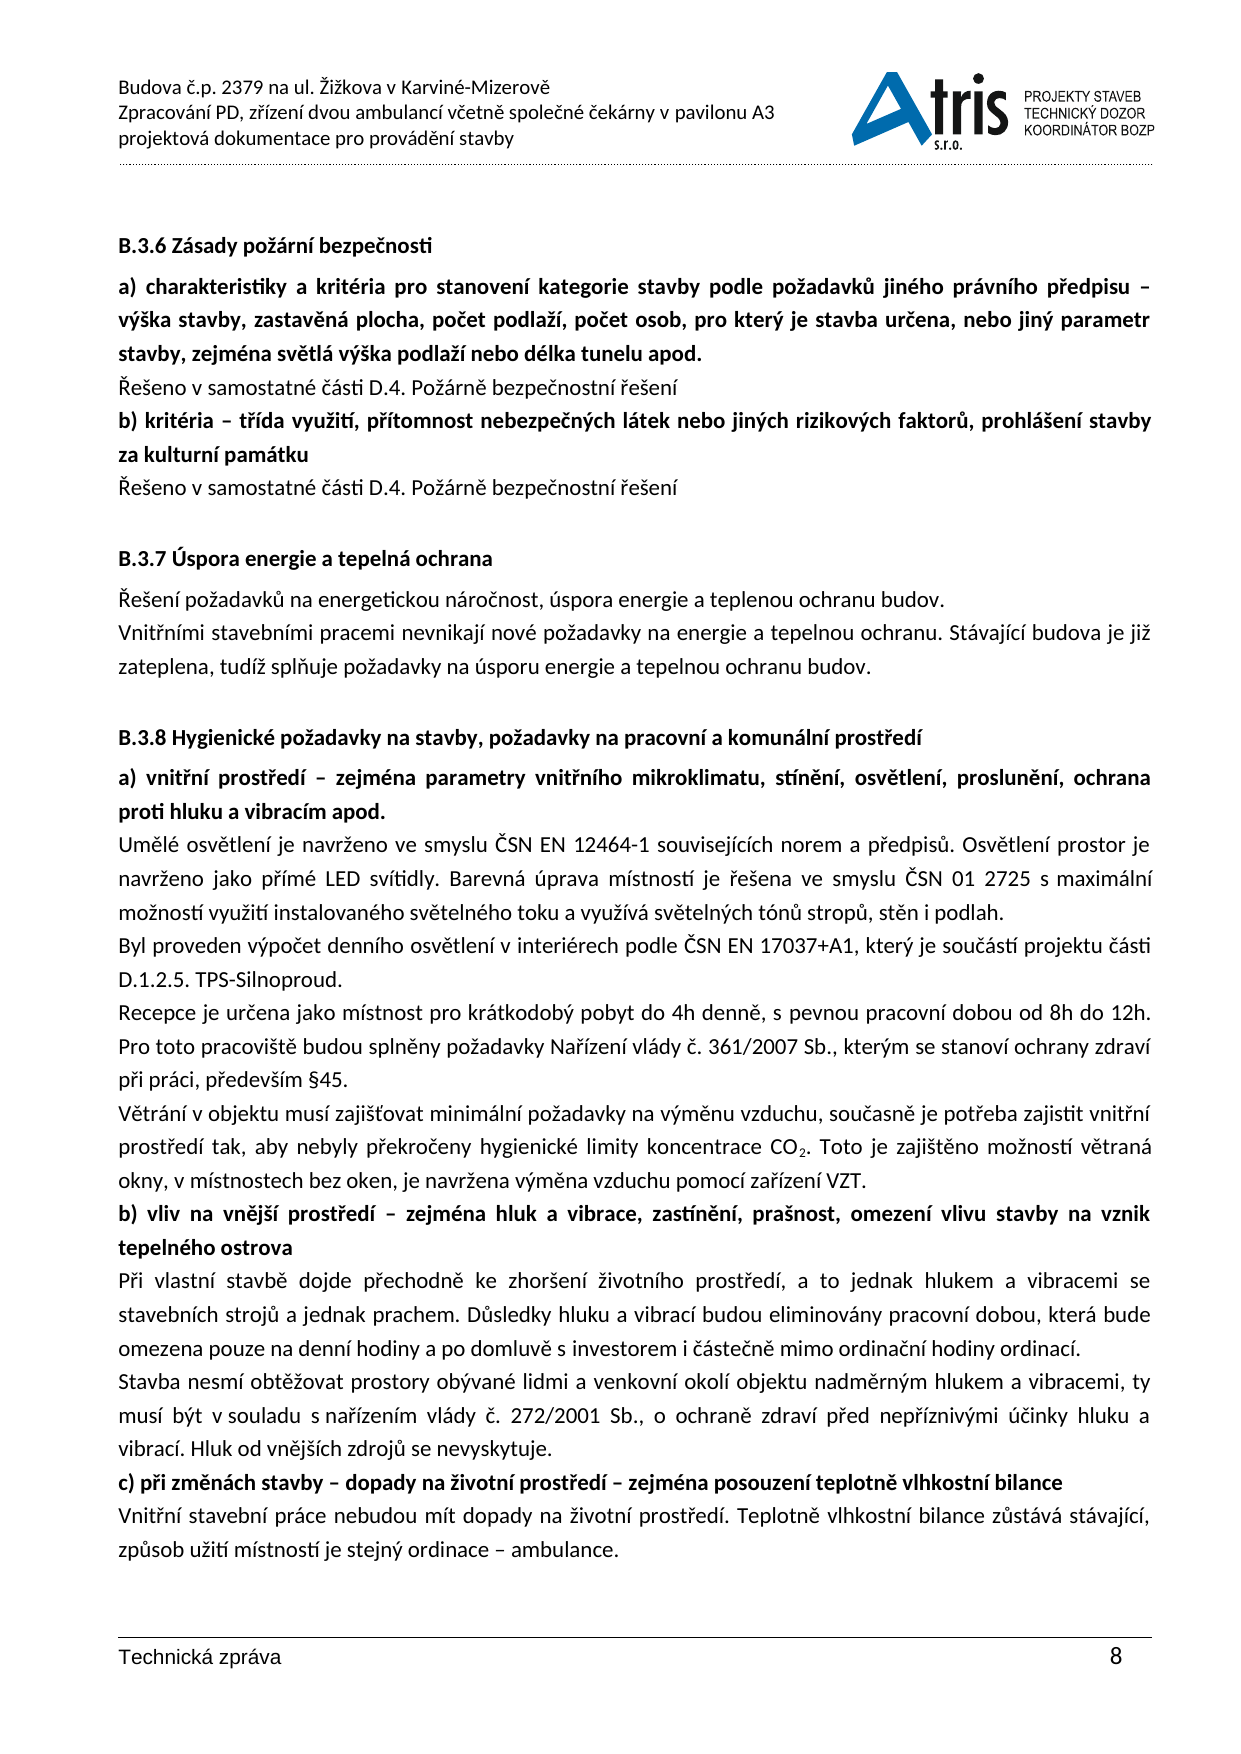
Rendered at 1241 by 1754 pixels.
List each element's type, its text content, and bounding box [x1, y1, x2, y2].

text Řešeno v samostatné části D.4. Požárně bezpečnostní řešení [118, 473, 1152, 501]
text b) vliv na vnější prostředí – zejména hluk a vibrace, zastínění, prašnost, omezení vlivu stavby na vznik tepelného ostrova [118, 1199, 1152, 1261]
text Při vlastní stavbě dojde přechodně ke zhoršení životního prostředí, a to jednak hlukem a vibracemi se stavebních strojů a jednak prachem. Důsledky hluku a vibrací budou eliminovány pracovní dobou, která bude omezena pouze na denní hodiny a po domluvě s investorem i částečně mimo ordinační hodiny ordinací. [118, 1267, 1152, 1362]
text Vnitřní stavební práce nebudou mít dopady na životní prostředí. Teplotně vlhkostní bilance zůstává stávající, způsob užití místností je stejný ordinace – ambulance. [118, 1501, 1152, 1563]
text Recepce je určena jako místnost pro krátkodobý pobyt do 4h denně, s pevnou pracovní dobou od 8h do 12h. Pro toto pracoviště budou splněny požadavky Nařízení vlády č. 361/2007 Sb., kterým se stanoví ochrany zdraví při práci, především §45. [118, 998, 1152, 1093]
subtitle B.3.8 Hygienické požadavky na stavby, požadavky na pracovní a komunální prostředí [118, 723, 1152, 751]
text c) při změnách stavby – dopady na životní prostředí – zejména posouzení teplotně vlhkostní bilance [118, 1468, 1152, 1496]
text Řešeno v samostatné části D.4. Požárně bezpečnostní řešení [118, 373, 1152, 401]
text a) charakteristiky a kritéria pro stanovení kategorie stavby podle požadavků jiného právního předpisu – výška stavby, zastavěná plocha, počet podlaží, počet osob, pro který je stavba určena, nebo jiný parametr stavby, zejména světlá výška podlaží nebo délka tunelu apod. [118, 272, 1152, 367]
subtitle B.3.6 Zásady požární bezpečnosti [118, 232, 1152, 259]
text Větrání v objektu musí zajišťovat minimální požadavky na výměnu vzduchu, současně je potřeba zajistit vnitřní prostředí tak, aby nebyly překročeny hygienické limity koncentrace CO2. Toto je zajištěno možností větraná okny, v místnostech bez oken, je navržena výměna vzduchu pomocí zařízení VZT. [118, 1099, 1152, 1194]
text Byl proveden výpočet denního osvětlení v interiérech podle ČSN EN 17037+A1, který je součástí projektu části D.1.2.5. TPS-Silnoproud. [118, 931, 1152, 993]
subtitle B.3.7 Úspora energie a tepelná ochrana [118, 544, 1152, 572]
text Řešení požadavků na energetickou náročnost, úspora energie a teplenou ochranu budov. [118, 585, 1152, 613]
text Vnitřními stavebními pracemi nevnikají nové požadavky na energie a tepelnou ochranu. Stávající budova je již zateplena, tudíž splňuje požadavky na úsporu energie a tepelnou ochranu budov. [118, 618, 1152, 680]
text Umělé osvětlení je navrženo ve smyslu ČSN EN 12464-1 souvisejících norem a předpisů. Osvětlení prostor je navrženo jako přímé LED svítidly. Barevná úprava místností je řešena ve smyslu ČSN 01 2725 s maximální možností využití instalovaného světelného toku a využívá světelných tónů stropů, stěn i podlah. [118, 831, 1152, 926]
text a) vnitřní prostředí – zejména parametry vnitřního mikroklimatu, stínění, osvětlení, proslunění, ochrana proti hluku a vibracím apod. [118, 763, 1152, 825]
text Stavba nesmí obtěžovat prostory obývané lidmi a venkovní okolí objektu nadměrným hlukem a vibracemi, ty musí být v souladu s nařízením vlády č. 272/2001 Sb., o ochraně zdraví před nepříznivými účinky hluku a vibrací. Hluk od vnějších zdrojů se nevyskytuje. [118, 1367, 1152, 1462]
text b) kritéria – třída využití, přítomnost nebezpečných látek nebo jiných rizikových faktorů, prohlášení stavby za kulturní památku [118, 406, 1152, 468]
